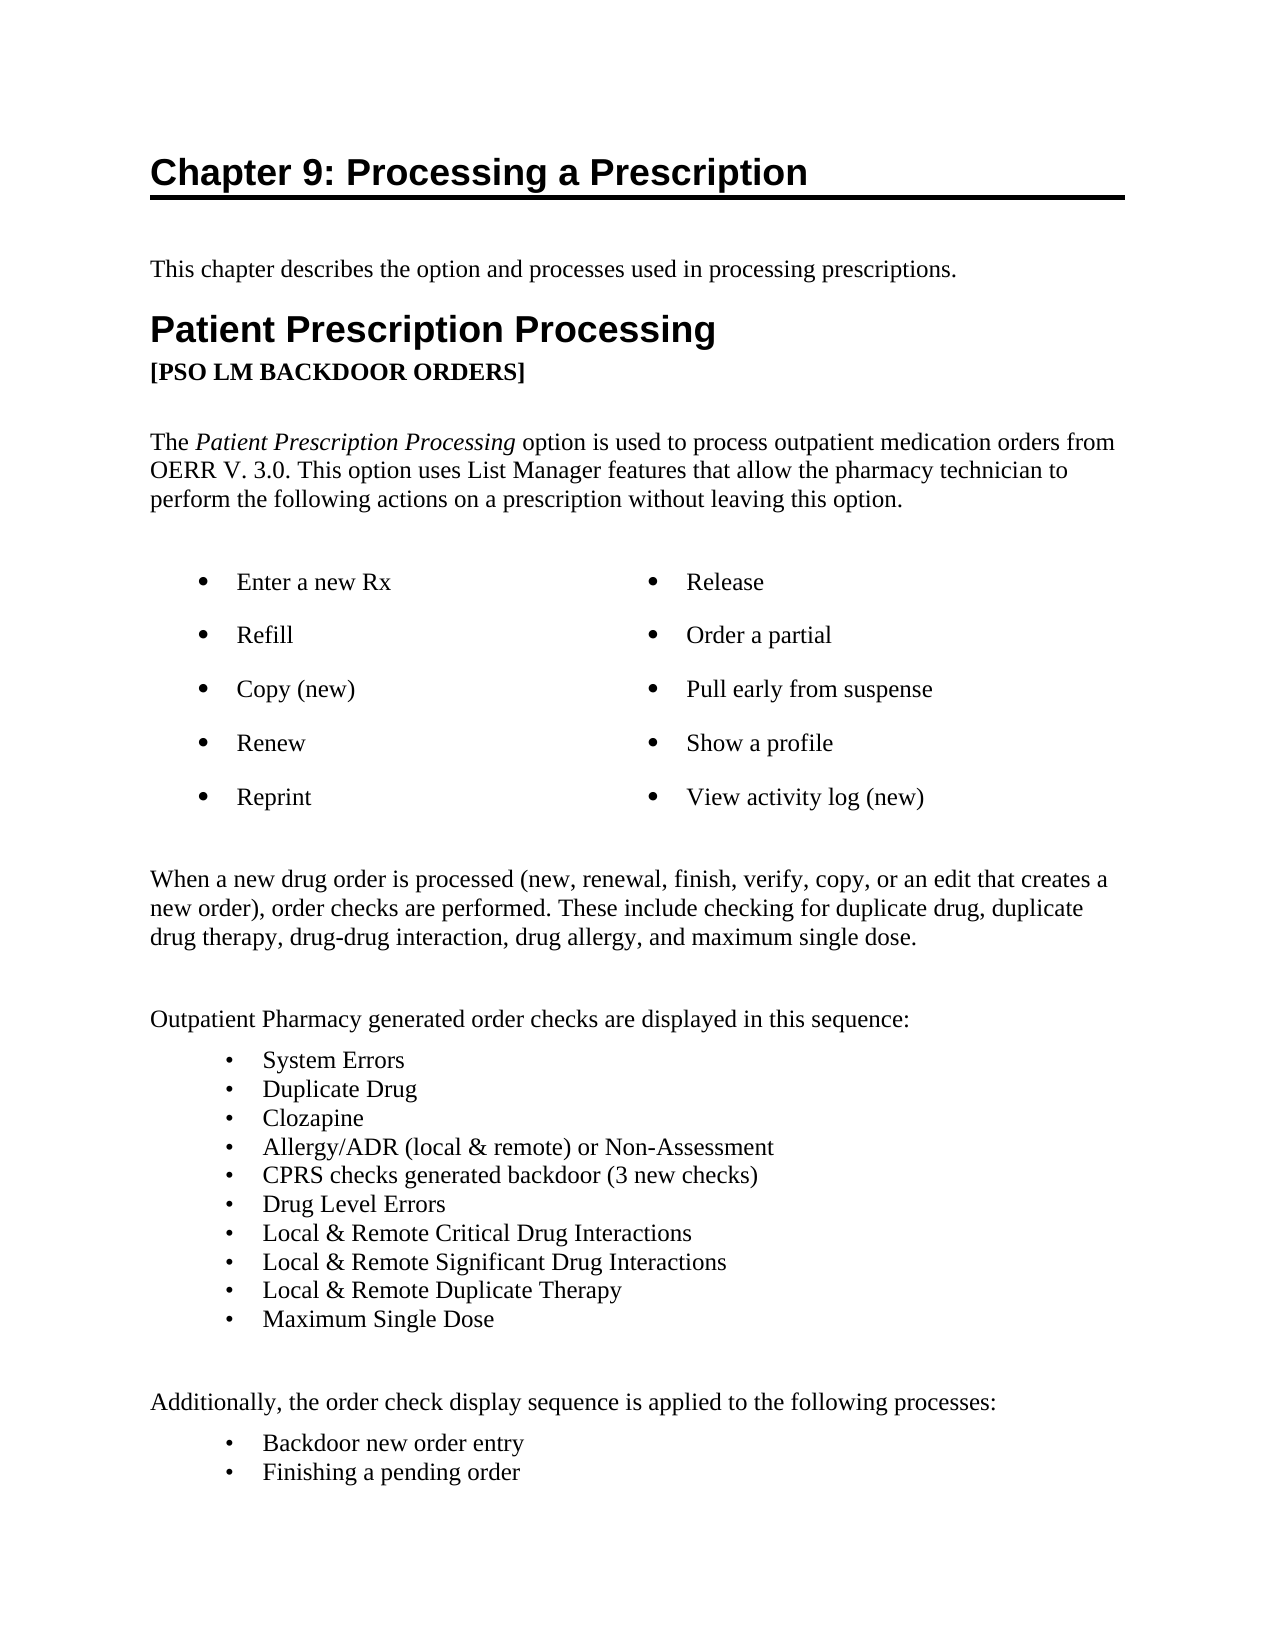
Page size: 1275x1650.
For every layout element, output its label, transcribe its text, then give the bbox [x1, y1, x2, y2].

list System Errors [225, 1046, 1125, 1074]
list Allergy/ADR (local & remote) or Non-Assessment [225, 1132, 1125, 1161]
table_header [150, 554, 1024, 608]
list Clozapine [225, 1103, 1125, 1132]
list Duplicate Drug [225, 1074, 1125, 1103]
list Local & Remote Critical Drug Interactions [225, 1218, 1125, 1247]
text This chapter describes the option and processes used in processing prescriptions. [150, 254, 1125, 282]
list Local & Remote Duplicate Therapy [225, 1276, 1125, 1304]
subtitle Patient Prescription Processing [150, 307, 1125, 351]
list Backdoor new order entry [225, 1428, 1125, 1457]
text Outpatient Pharmacy generated order checks are displayed in this sequence: [150, 1004, 1125, 1033]
list Finishing a pending order [225, 1457, 1125, 1486]
text Additionally, the order check display sequence is applied to the following processes: [150, 1387, 1125, 1416]
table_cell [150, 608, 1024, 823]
text The Patient Prescription Processing option is used to process outpatient medication orders from OERR V. 3.0. This option uses List Manager features that allow the pharmacy technician to perform the following actions on a prescription without leaving this option. [150, 427, 1125, 513]
text When a new drug order is processed (new, renewal, finish, verify, copy, or an edit that creates a new order), order checks are performed. These include checking for duplicate drug, duplicate drug therapy, drug-drug interaction, drug allergy, and maximum single dose. [150, 864, 1125, 951]
list Maximum Single Dose [225, 1304, 1125, 1333]
text [PSO LM BACKDOOR ORDERS] [150, 357, 1125, 386]
list Local & Remote Significant Drug Interactions [225, 1247, 1125, 1276]
list Drug Level Errors [225, 1189, 1125, 1218]
list CPRS checks generated backdoor (3 new checks) [225, 1161, 1125, 1189]
